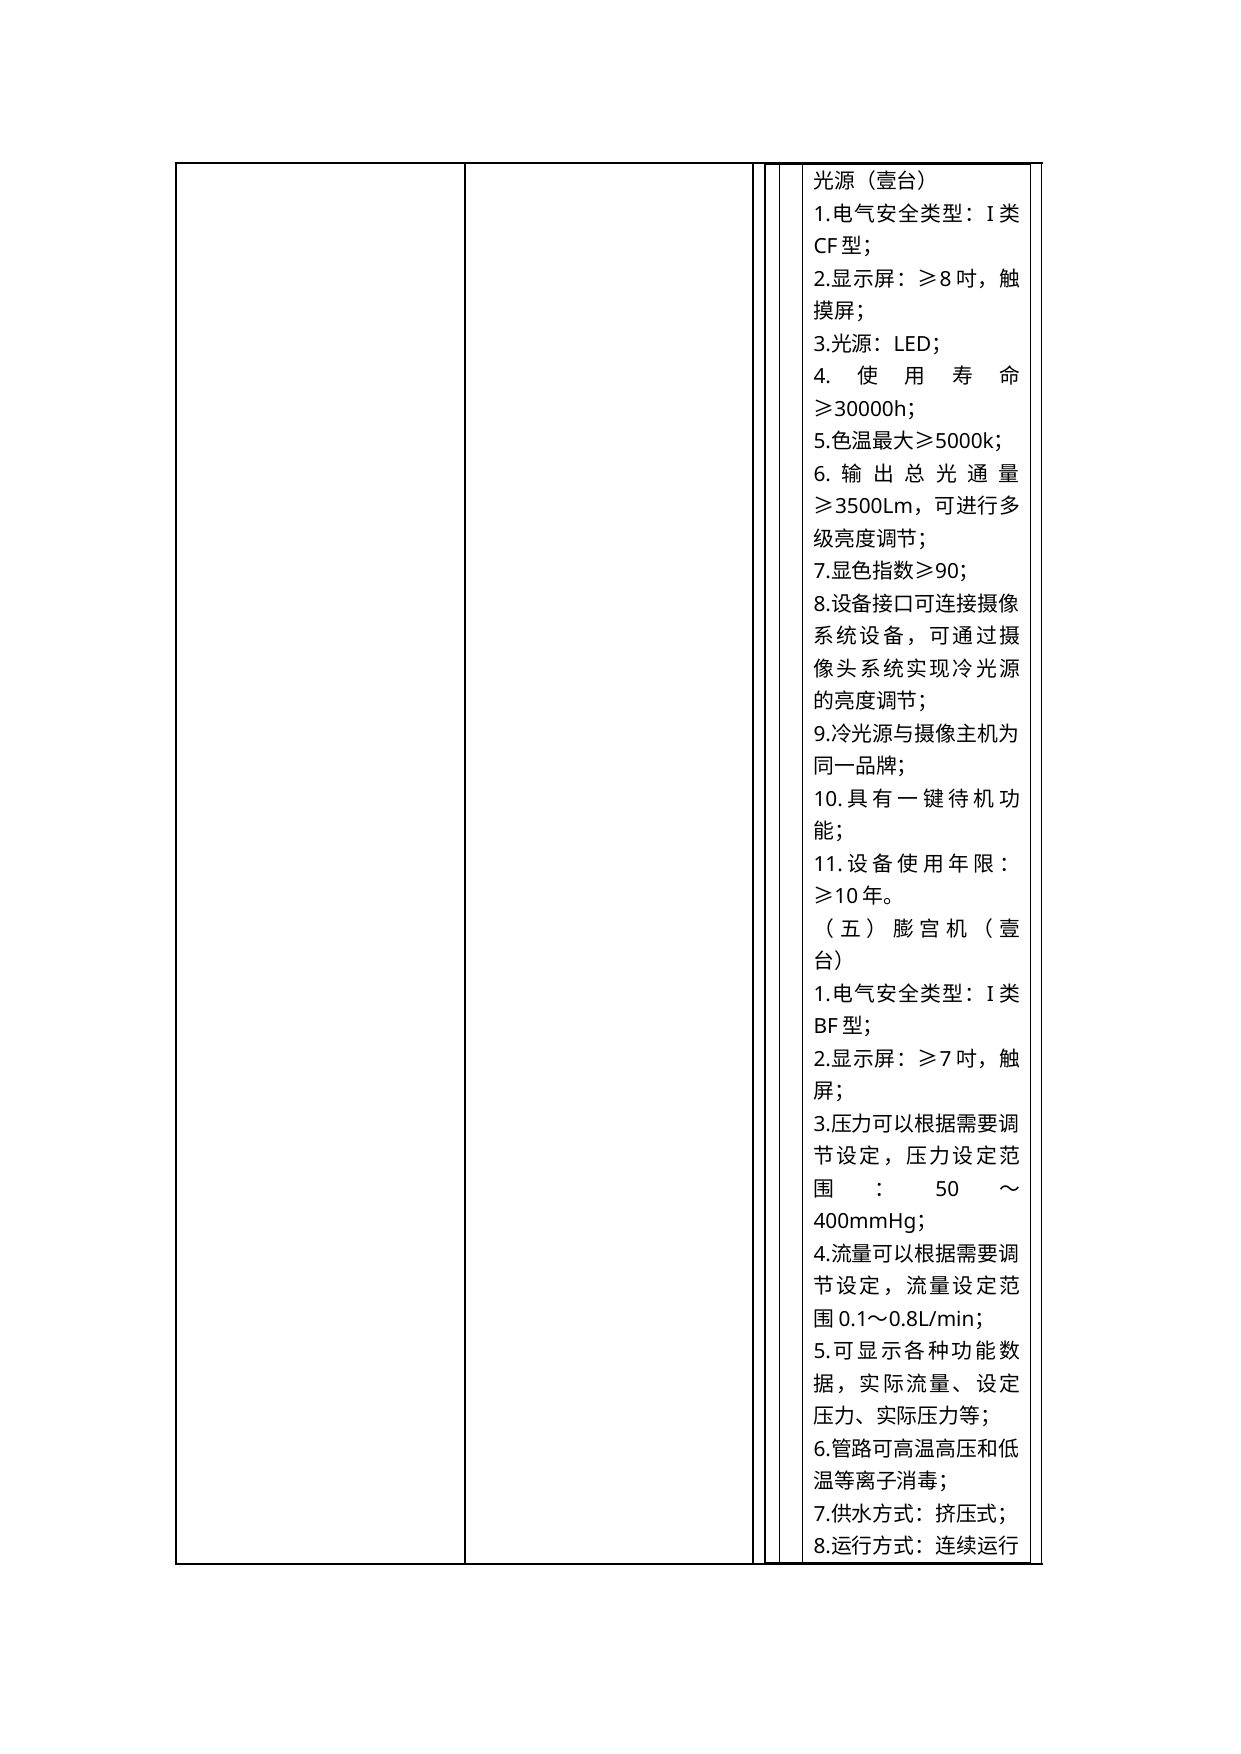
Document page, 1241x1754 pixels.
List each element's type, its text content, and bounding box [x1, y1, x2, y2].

table_cell [766, 165, 779, 1562]
table_cell [466, 164, 752, 1563]
table_cell [754, 164, 764, 1563]
table_cell [780, 165, 802, 1562]
table_cell [1031, 164, 1041, 1563]
table_cell [803, 165, 1030, 1562]
table_cell 1 [177, 164, 464, 1563]
